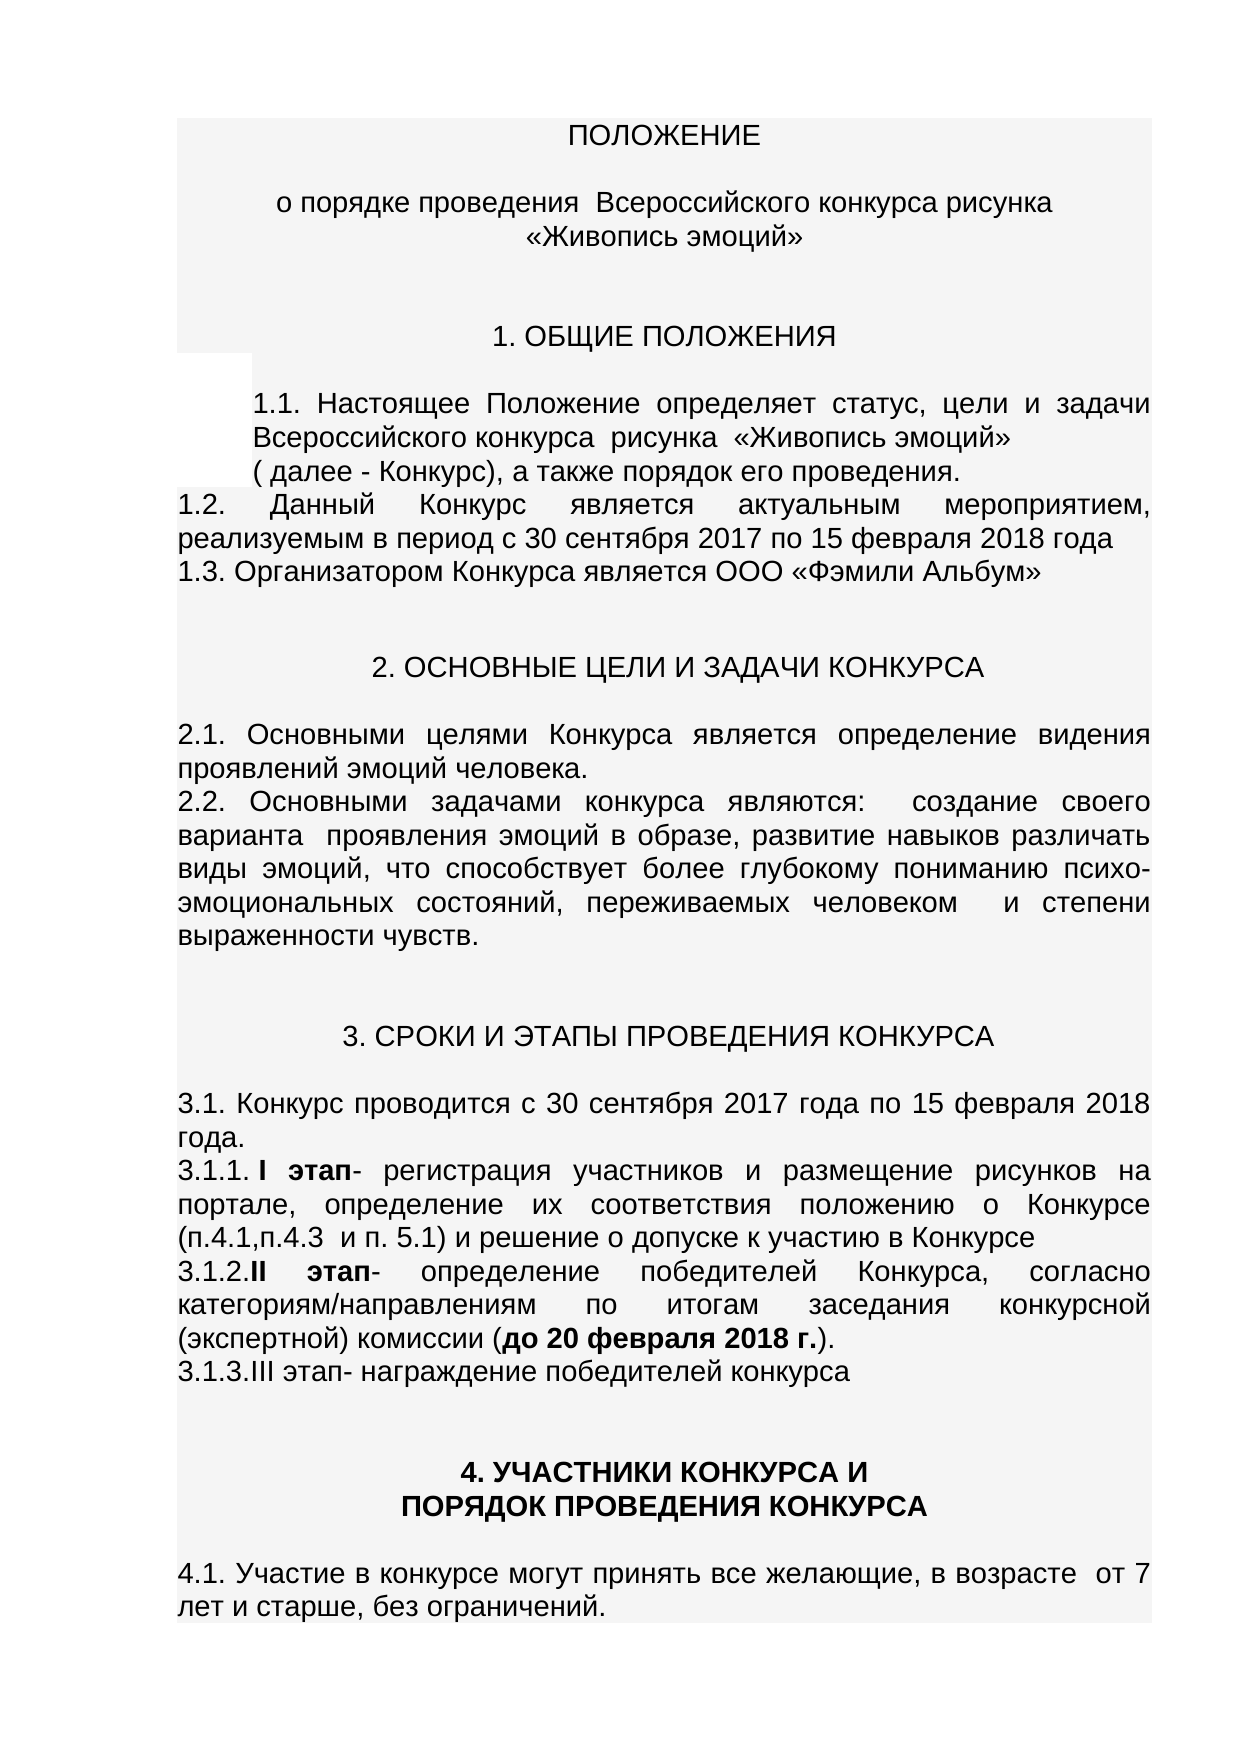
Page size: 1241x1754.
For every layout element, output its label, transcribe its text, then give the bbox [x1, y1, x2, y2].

text 3. СРОКИ И ЭТАПЫ ПРОВЕДЕНИЯ КОНКУРСА [177, 1019, 1152, 1052]
text 1.3. Организатором Конкурса является ООО «Фэмили Альбум» [177, 554, 1152, 588]
text ( далее - Конкурс), а также порядок его проведения. [252, 453, 1152, 487]
text 3.1. Конкурс проводится с 30 сентября 2017 года по 15 февраля 2018 года. [177, 1086, 1152, 1153]
text 1. ОБЩИЕ ПОЛОЖЕНИЯ [177, 319, 1152, 353]
text 3.1.1. I этап- регистрация участников и размещение рисунков на портале, определение их соответствия положению о Конкурсе (п.4.1,п.4.3 и п. 5.1) и решение о допуске к участию в Конкурсе [177, 1153, 1152, 1254]
text 4.1. Участие в конкурсе могут принять все желающие, в возрасте от 7 лет и старше, без ограничений. [177, 1556, 1152, 1623]
text 1.2. Данный Конкурс является актуальным мероприятием, реализуемым в период с 30 сентября 2017 по 15 февраля 2018 года [177, 487, 1152, 554]
text 3.1.2.II этап- определение победителей Конкурса, согласно категориям/направлениям по итогам заседания конкурсной (экспертной) комиссии (до 20 февраля 2018 г.). [177, 1254, 1152, 1354]
text 3.1.3.III этап- награждение победителей конкурса [177, 1354, 1152, 1388]
text «Живопись эмоций» [177, 219, 1152, 252]
text 4. УЧАСТНИКИ КОНКУРСА И [177, 1455, 1152, 1488]
text 1.1. Настоящее Положение определяет статус, цели и задачи Всероссийского конкурса рисунка «Живопись эмоций» [252, 386, 1152, 453]
text ПОЛОЖЕНИЕ [177, 118, 1152, 152]
text о порядке проведения Всероссийского конкурса рисунка [177, 185, 1152, 219]
text 2.1. Основными целями Конкурса является определение видения проявлений эмоций человека. [177, 717, 1152, 784]
text 2.2. Основными задачами конкурса являются: создание своего варианта проявления эмоций в образе, развитие навыков различать виды эмоций, что способствует более глубокому пониманию психо-эмоциональных состояний, переживаемых человеком и степени выраженности чувств. [177, 784, 1152, 952]
text ПОРЯДОК ПРОВЕДЕНИЯ КОНКУРСА [177, 1488, 1152, 1522]
text 2. ОСНОВНЫЕ ЦЕЛИ И ЗАДАЧИ КОНКУРСА [177, 616, 1152, 683]
